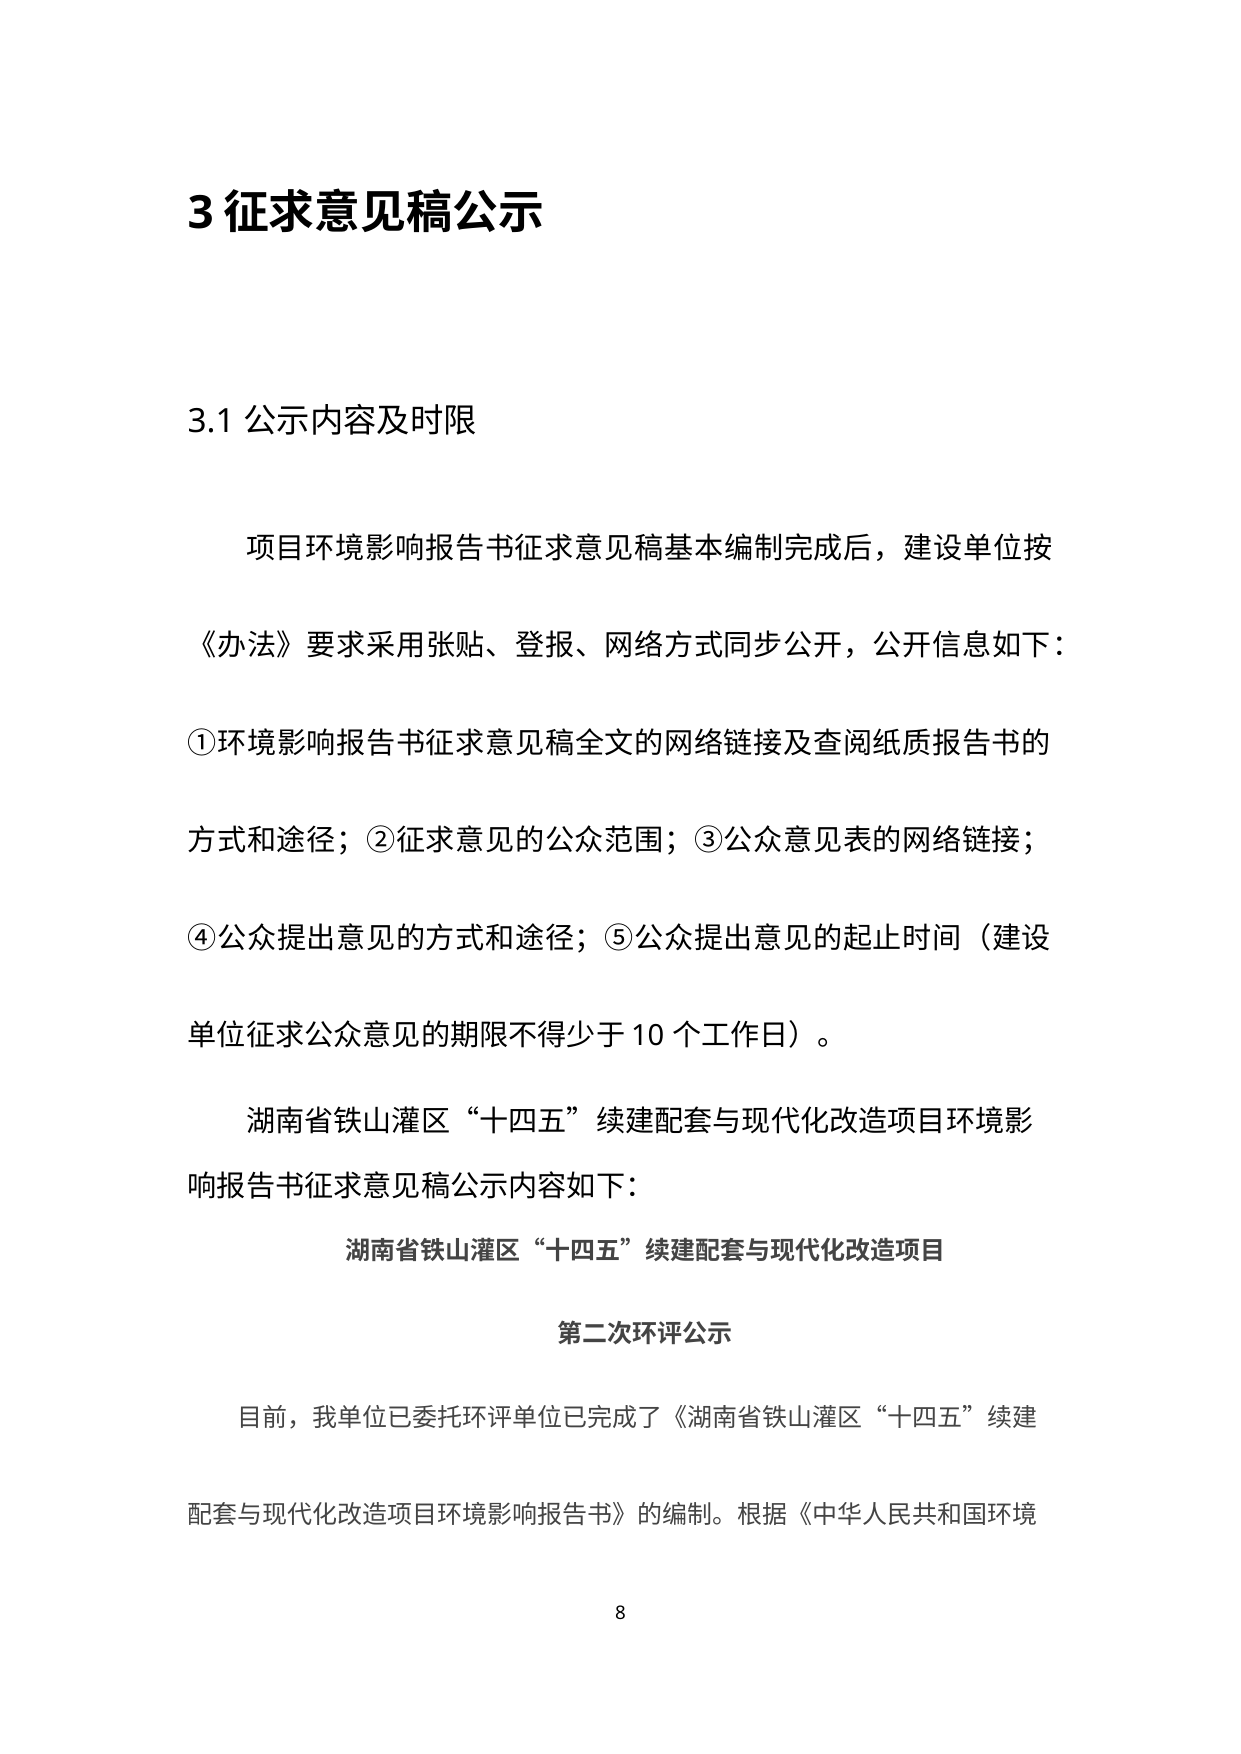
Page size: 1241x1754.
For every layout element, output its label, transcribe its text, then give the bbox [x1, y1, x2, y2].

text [187, 1383, 1053, 1545]
text 项目环境影响报告书征求意见稿基本编制完成后，建设单位按《办法》要求采用张贴、登报、网络方式同步公开，公开信息如下：①环境影响报告书征求意见稿全文的网络链接及查阅纸质报告书的方式和途径；②征求意见的公众范围；③公众意见表的网络链接；④公众提出意见的方式和途径；⑤公众提出意见的起止时间（建设单位征求公众意见的期限不得少于10 个工作日）。 [187, 513, 1053, 1065]
subtitle 3征求意见稿公示 [187, 160, 1053, 257]
text 湖南省铁山灌区“十四五”续建配套与现代化改造项目 [187, 1216, 1053, 1281]
subtitle 3.1 公示内容及时限 [187, 385, 1053, 450]
text 湖南省铁山灌区“十四五”续建配套与现代化改造项目环境影响报告书征求意见稿公示内容如下： [187, 1086, 1053, 1216]
text 第二次环评公示 [187, 1299, 1053, 1364]
